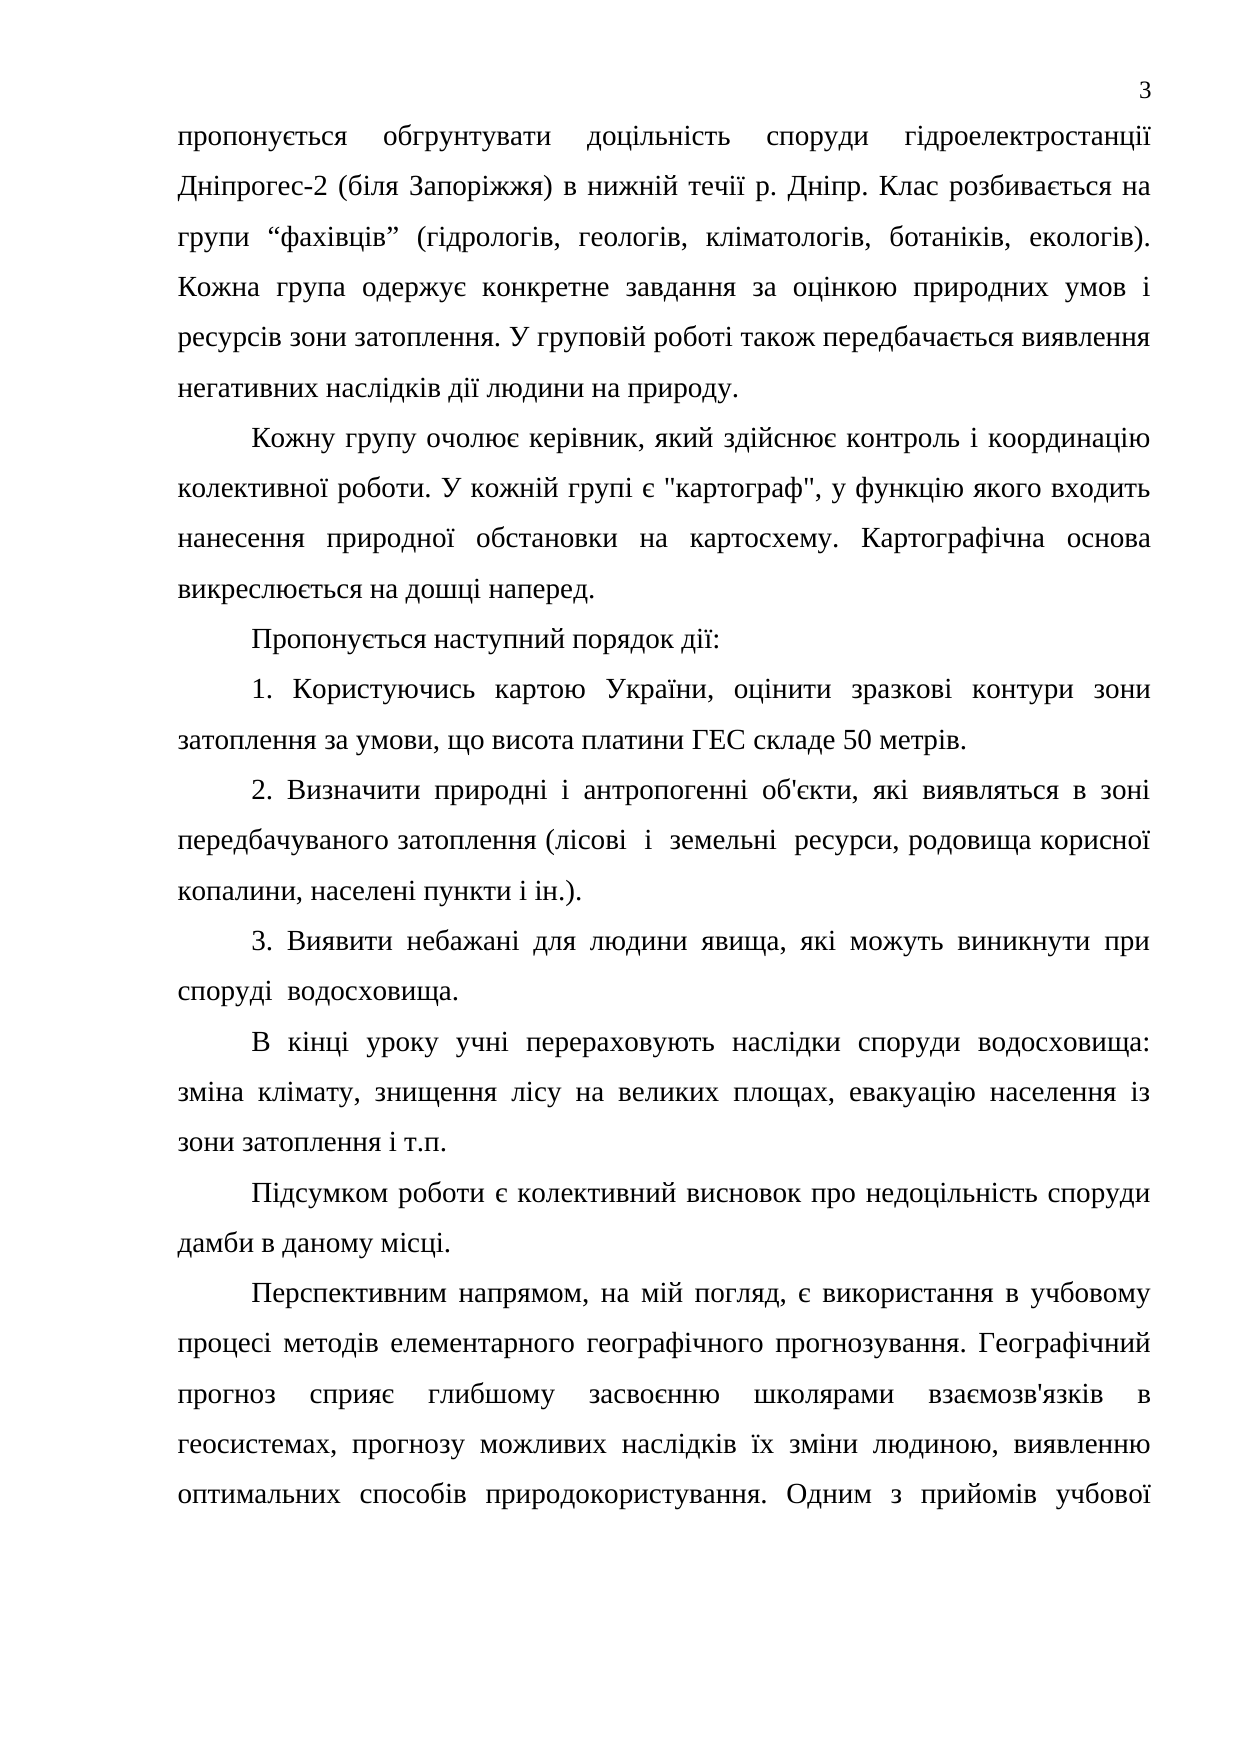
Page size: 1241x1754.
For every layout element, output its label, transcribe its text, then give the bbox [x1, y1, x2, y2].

text 3. Виявити небажані для людини явища, які можуть виникнути при споруді водосховища. [177, 923, 1152, 1007]
text 1. Користуючись картою України, оцінити зразкові контури зони затоплення за умови, що висота платини ГЕС складе 50 метрів. [177, 672, 1152, 755]
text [177, 1275, 1152, 1510]
text Пропонується наступний порядок дії: [177, 621, 1152, 655]
text В кінці уроку учні перераховують наслідки споруди водосховища: зміна клімату, знищення лісу на великих площах, евакуацію населення із зони затоплення і т.п. [177, 1024, 1152, 1158]
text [177, 118, 1152, 403]
text Підсумком роботи є колективний висновок про недоцільність споруди дамби в даному місці. [177, 1175, 1152, 1258]
text Кожну групу очолює керівник, який здійснює контроль і координацію колективної роботи. У кожній групі є "картограф", у функцію якого входить нанесення природної обстановки на картосхему. Картографічна основа викреслюється на дошці наперед. [177, 420, 1152, 604]
text 2. Визначити природні і антропогенні об'єкти, які виявляться в зоні передбачуваного затоплення (лісові і земельні ресурси, родовища корисної копалини, населені пункти і ін.). [177, 772, 1152, 906]
